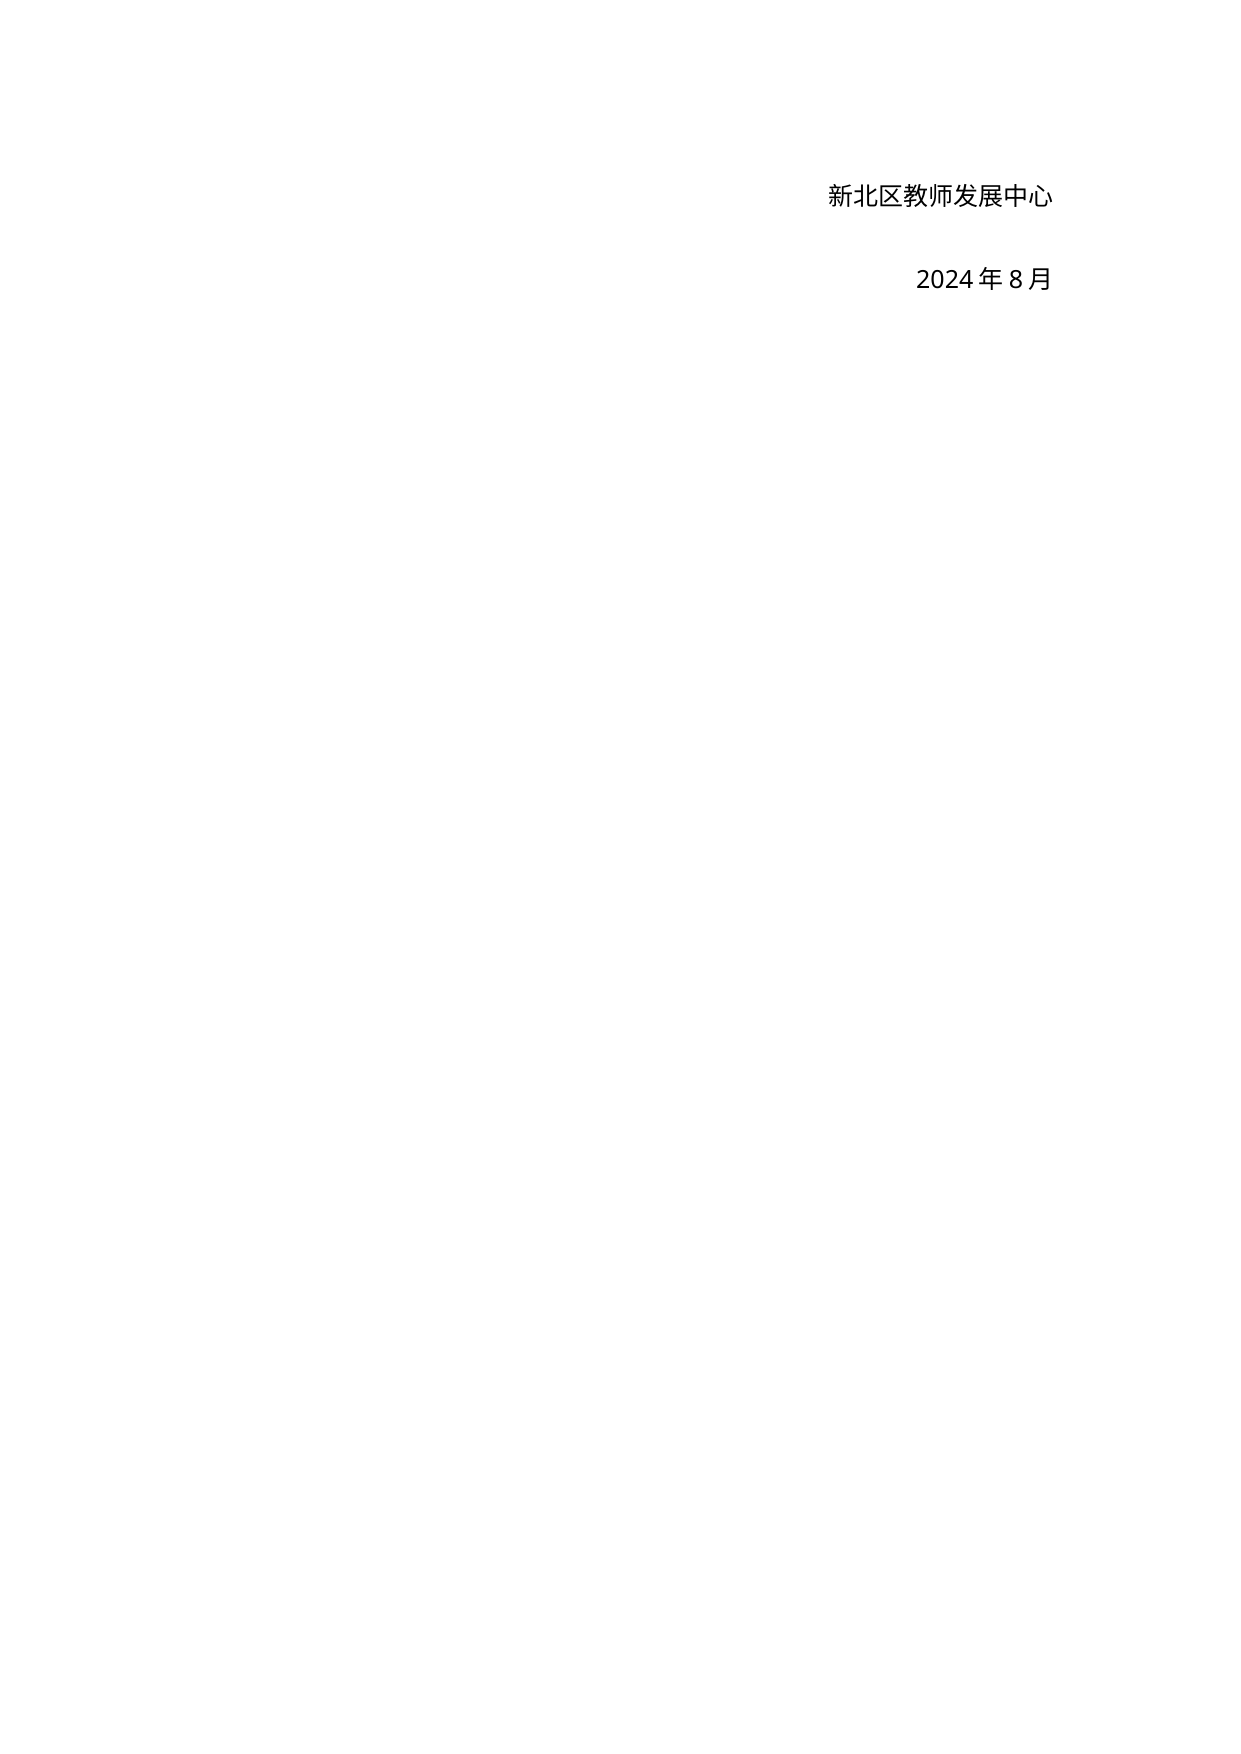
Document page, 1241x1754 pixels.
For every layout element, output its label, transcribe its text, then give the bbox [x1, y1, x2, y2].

text 2024年8月 [187, 245, 1053, 310]
text 新北区教师发展中心 [187, 162, 1053, 227]
